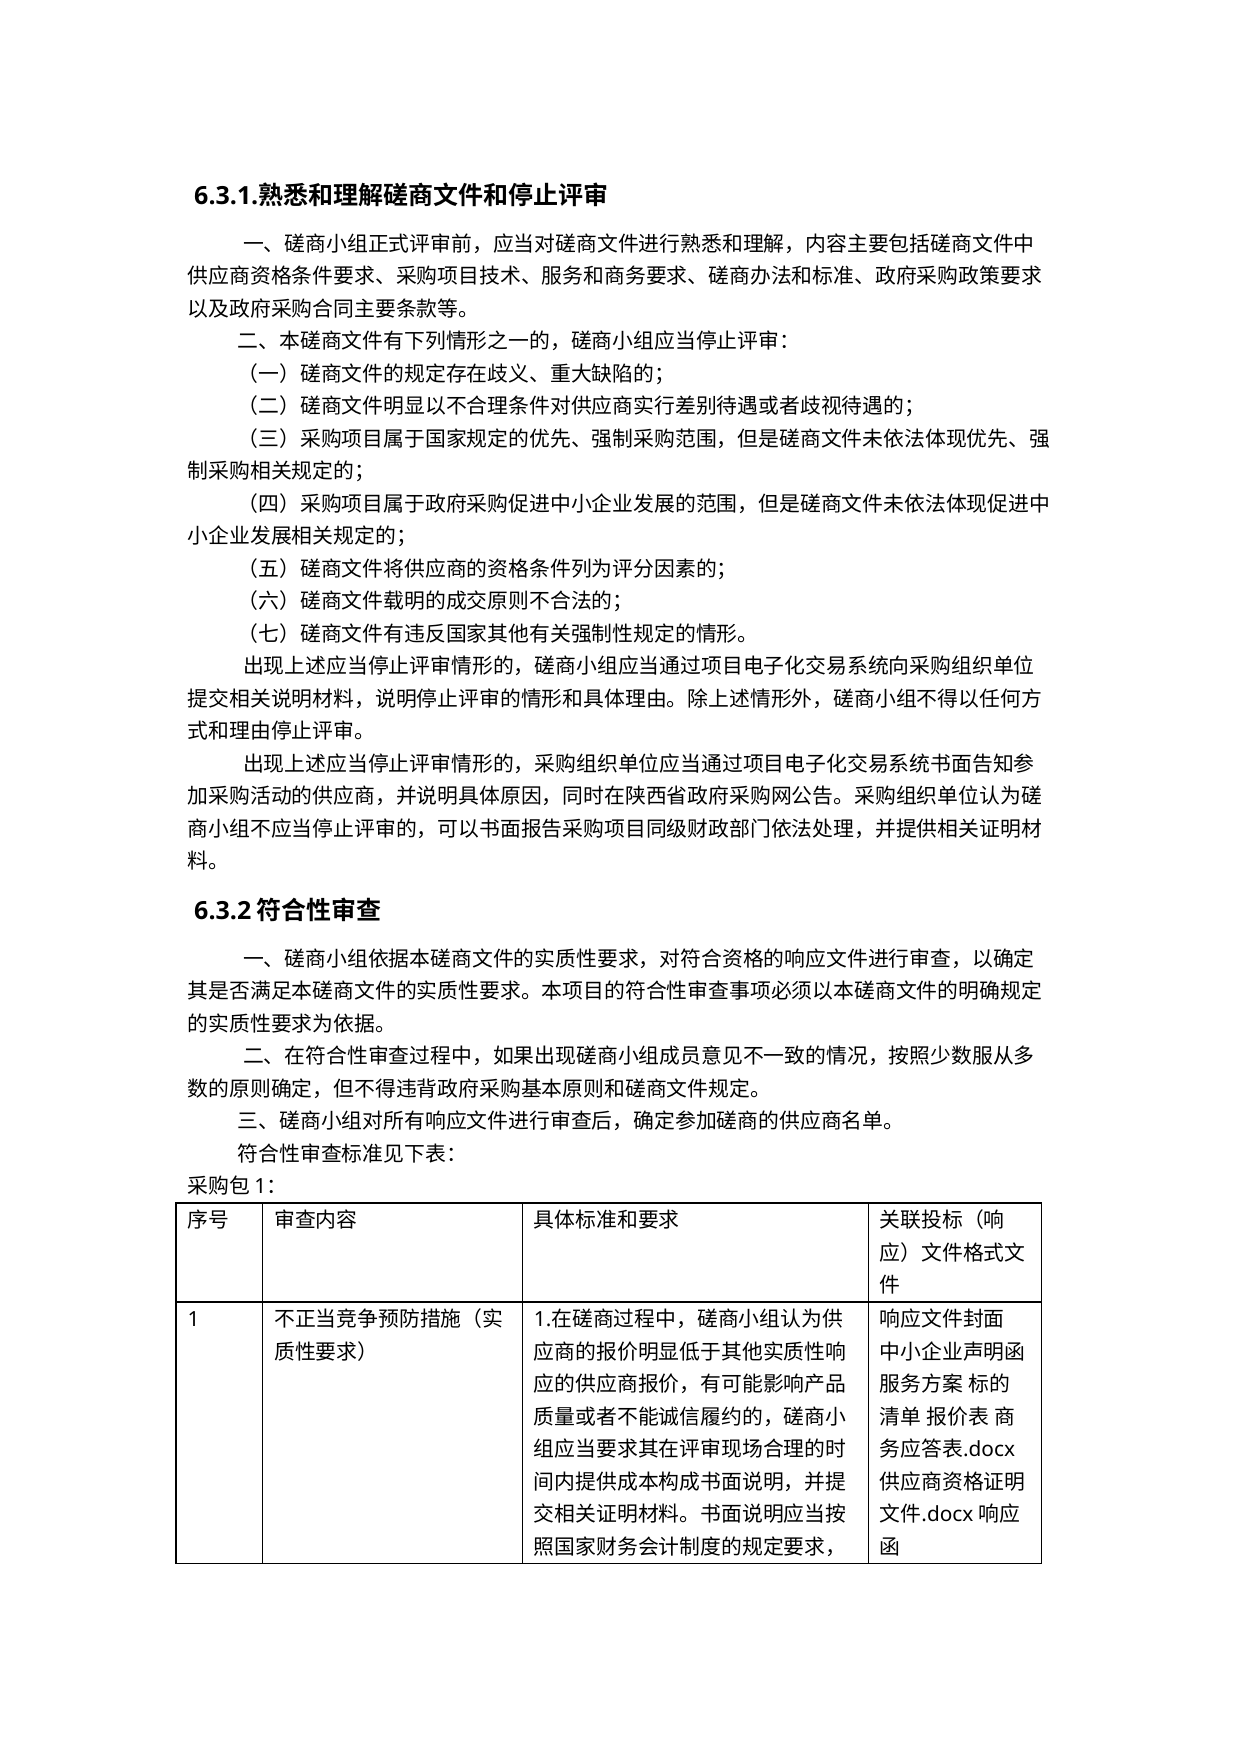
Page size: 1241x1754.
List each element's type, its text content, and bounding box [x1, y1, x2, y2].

text （三）采购项目属于国家规定的优先、强制采购范围，但是磋商文件未依法体现优先、强制采购相关规定的； [187, 422, 1053, 487]
table_header 关联投标（响应）文件格式文件 [869, 1204, 1041, 1301]
text 出现上述应当停止评审情形的，采购组织单位应当通过项目电子化交易系统书面告知参加采购活动的供应商，并说明具体原因，同时在陕西省政府采购网公告。采购组织单位认为磋商小组不应当停止评审的，可以书面报告采购项目同级财政部门依法处理，并提供相关证明材料。 [187, 747, 1053, 877]
text 三、磋商小组对所有响应文件进行审查后，确定参加磋商的供应商名单。 [187, 1104, 1053, 1137]
text 一、磋商小组正式评审前，应当对磋商文件进行熟悉和理解，内容主要包括磋商文件中供应商资格条件要求、采购项目技术、服务和商务要求、磋商办法和标准、政府采购政策要求以及政府采购合同主要条款等。 [187, 227, 1053, 324]
table_header 审查内容 [263, 1204, 522, 1301]
text （一）磋商文件的规定存在歧义、重大缺陷的； [187, 357, 1053, 389]
table_cell 不正当竞争预防措施（实质性要求） [263, 1303, 522, 1563]
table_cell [869, 1303, 1041, 1563]
text 二、在符合性审查过程中，如果出现磋商小组成员意见不一致的情况，按照少数服从多数的原则确定，但不得违背政府采购基本原则和磋商文件规定。 [187, 1039, 1053, 1104]
text （四）采购项目属于政府采购促进中小企业发展的范围，但是磋商文件未依法体现促进中小企业发展相关规定的； [187, 487, 1053, 552]
text 6.3.2符合性审查 [187, 877, 1053, 942]
text 采购包1： [187, 1169, 1053, 1202]
text （六）磋商文件载明的成交原则不合法的； [187, 584, 1053, 617]
text 出现上述应当停止评审情形的，磋商小组应当通过项目电子化交易系统向采购组织单位提交相关说明材料，说明停止评审的情形和具体理由。除上述情形外，磋商小组不得以任何方式和理由停止评审。 [187, 649, 1053, 747]
table_header 具体标准和要求 [523, 1204, 868, 1301]
table_header 序号 [177, 1204, 262, 1301]
text 6.3.1.熟悉和理解磋商文件和停止评审 [187, 162, 1053, 227]
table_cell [523, 1303, 868, 1563]
table_cell 1 [177, 1303, 262, 1563]
text 二、本磋商文件有下列情形之一的，磋商小组应当停止评审： [187, 324, 1053, 357]
text （五）磋商文件将供应商的资格条件列为评分因素的； [187, 552, 1053, 584]
text 符合性审查标准见下表： [187, 1137, 1053, 1169]
text （七）磋商文件有违反国家其他有关强制性规定的情形。 [187, 617, 1053, 649]
text （二）磋商文件明显以不合理条件对供应商实行差别待遇或者歧视待遇的； [187, 389, 1053, 422]
text 一、磋商小组依据本磋商文件的实质性要求，对符合资格的响应文件进行审查，以确定其是否满足本磋商文件的实质性要求。本项目的符合性审查事项必须以本磋商文件的明确规定的实质性要求为依据。 [187, 942, 1053, 1039]
